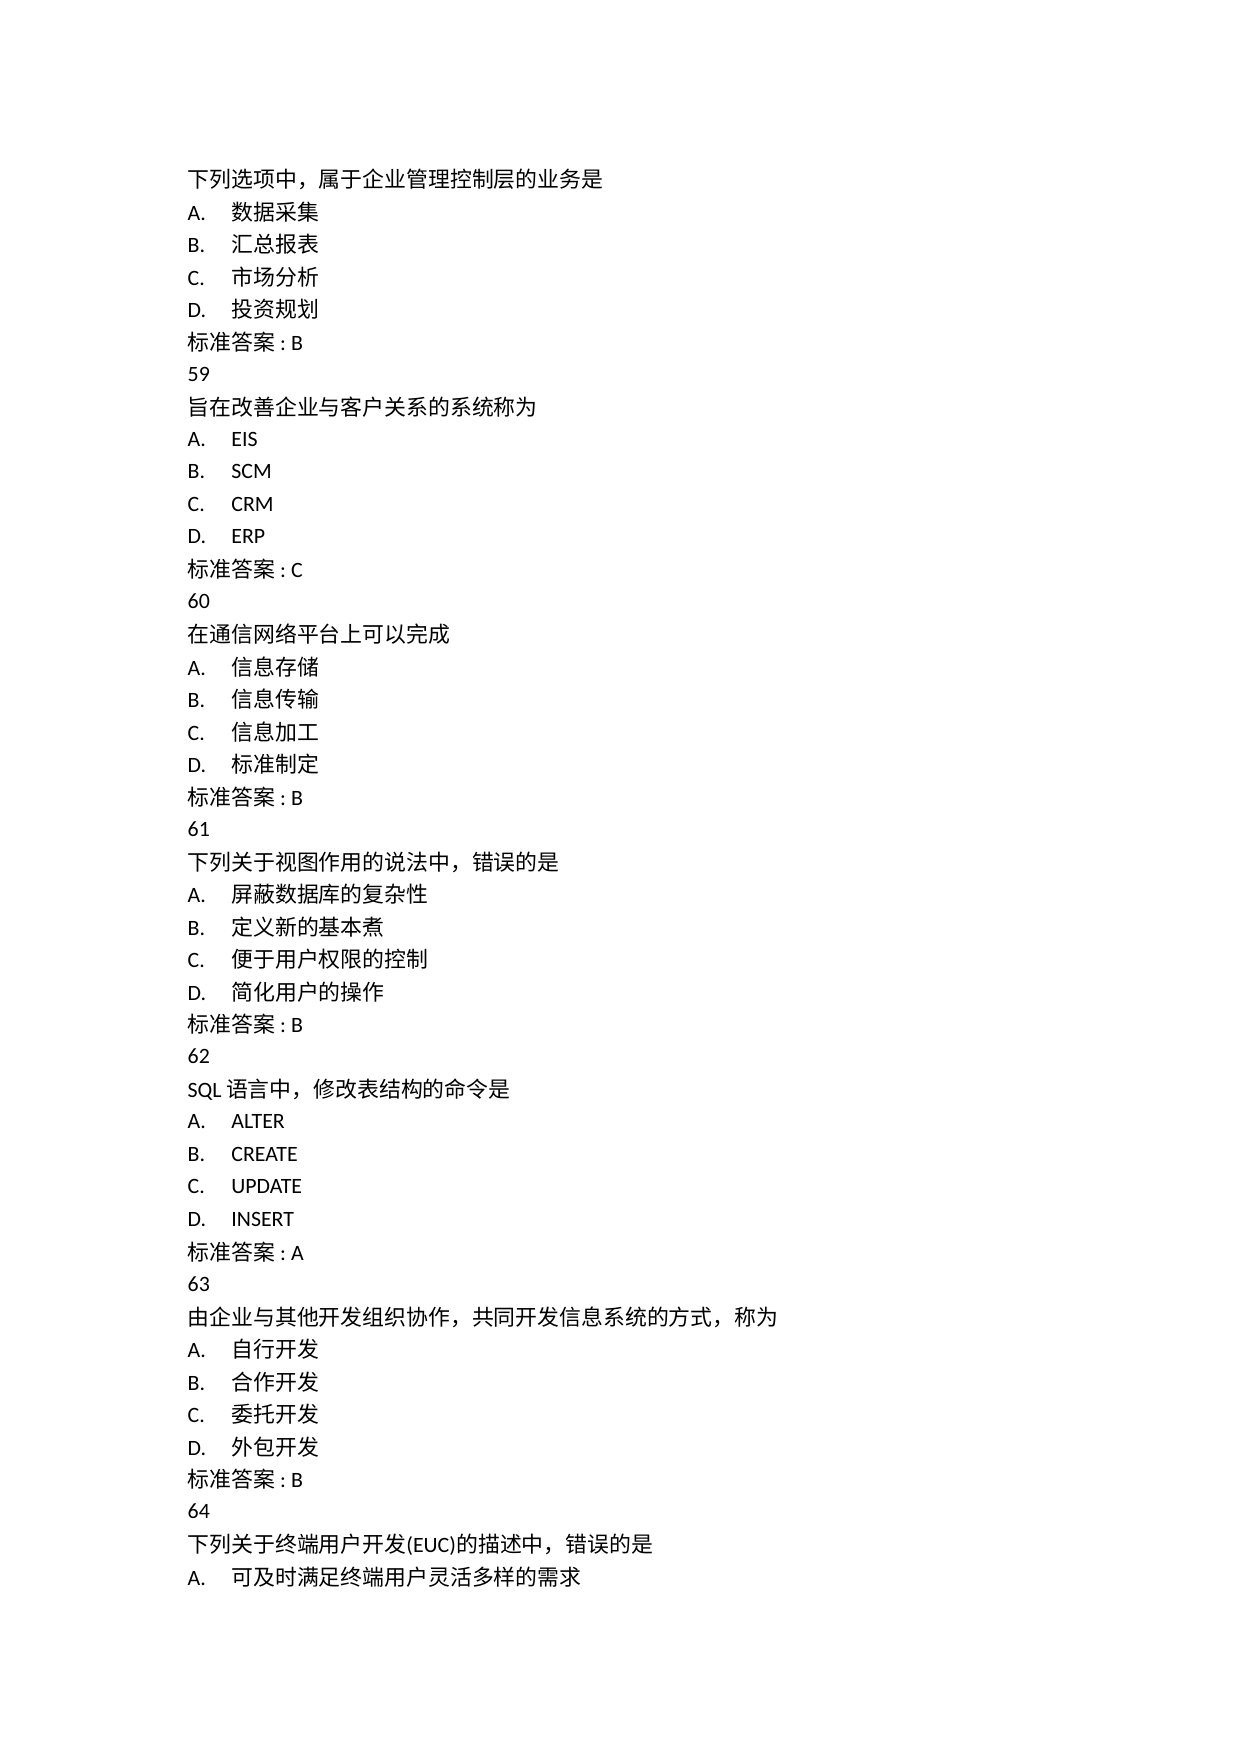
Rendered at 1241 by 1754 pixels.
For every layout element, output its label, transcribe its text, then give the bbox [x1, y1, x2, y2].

text C. 委托开发 [187, 1397, 1053, 1429]
text 下列关于终端用户开发(EUC)的描述中，错误的是 [187, 1527, 1053, 1559]
text 标准答案 : B [187, 1462, 1053, 1494]
text 标准答案 : B [187, 324, 1053, 357]
text D. ERP [187, 519, 1053, 552]
text 下列选项中，属于企业管理控制层的业务是 [187, 162, 1053, 194]
text B. 信息传输 [187, 682, 1053, 714]
text C. 市场分析 [187, 259, 1053, 292]
text D. 投资规划 [187, 292, 1053, 324]
text 59 [187, 357, 1053, 389]
text 标准答案 : A [187, 1234, 1053, 1267]
text A. 屏蔽数据库的复杂性 [187, 877, 1053, 909]
text SQL语言中，修改表结构的命令是 [187, 1072, 1053, 1104]
text A. 可及时满足终端用户灵活多样的需求 [187, 1559, 1053, 1592]
text B. 合作开发 [187, 1364, 1053, 1397]
text D. INSERT [187, 1202, 1053, 1234]
text B. CREATE [187, 1137, 1053, 1169]
text A. 数据采集 [187, 194, 1053, 227]
text B. SCM [187, 454, 1053, 487]
text D. 外包开发 [187, 1429, 1053, 1462]
text 标准答案 : C [187, 552, 1053, 584]
text 64 [187, 1494, 1053, 1527]
text C. UPDATE [187, 1169, 1053, 1202]
text D. 标准制定 [187, 747, 1053, 779]
text 标准答案 : B [187, 779, 1053, 812]
text B. 定义新的基本煮 [187, 909, 1053, 942]
text 标准答案 : B [187, 1007, 1053, 1039]
text 61 [187, 812, 1053, 844]
text A. 信息存储 [187, 649, 1053, 682]
text 60 [187, 584, 1053, 617]
text A. ALTER [187, 1104, 1053, 1137]
text 在通信网络平台上可以完成 [187, 617, 1053, 649]
text 62 [187, 1039, 1053, 1072]
text A. EIS [187, 422, 1053, 454]
text C. 信息加工 [187, 714, 1053, 747]
text 由企业与其他开发组织协作，共同开发信息系统的方式，称为 [187, 1299, 1053, 1332]
text 旨在改善企业与客户关系的系统称为 [187, 389, 1053, 422]
text B. 汇总报表 [187, 227, 1053, 259]
text C. 便于用户权限的控制 [187, 942, 1053, 974]
text D. 简化用户的操作 [187, 974, 1053, 1007]
text C. CRM [187, 487, 1053, 519]
text 下列关于视图作用的说法中，错误的是 [187, 844, 1053, 877]
text A. 自行开发 [187, 1332, 1053, 1364]
text 63 [187, 1267, 1053, 1299]
